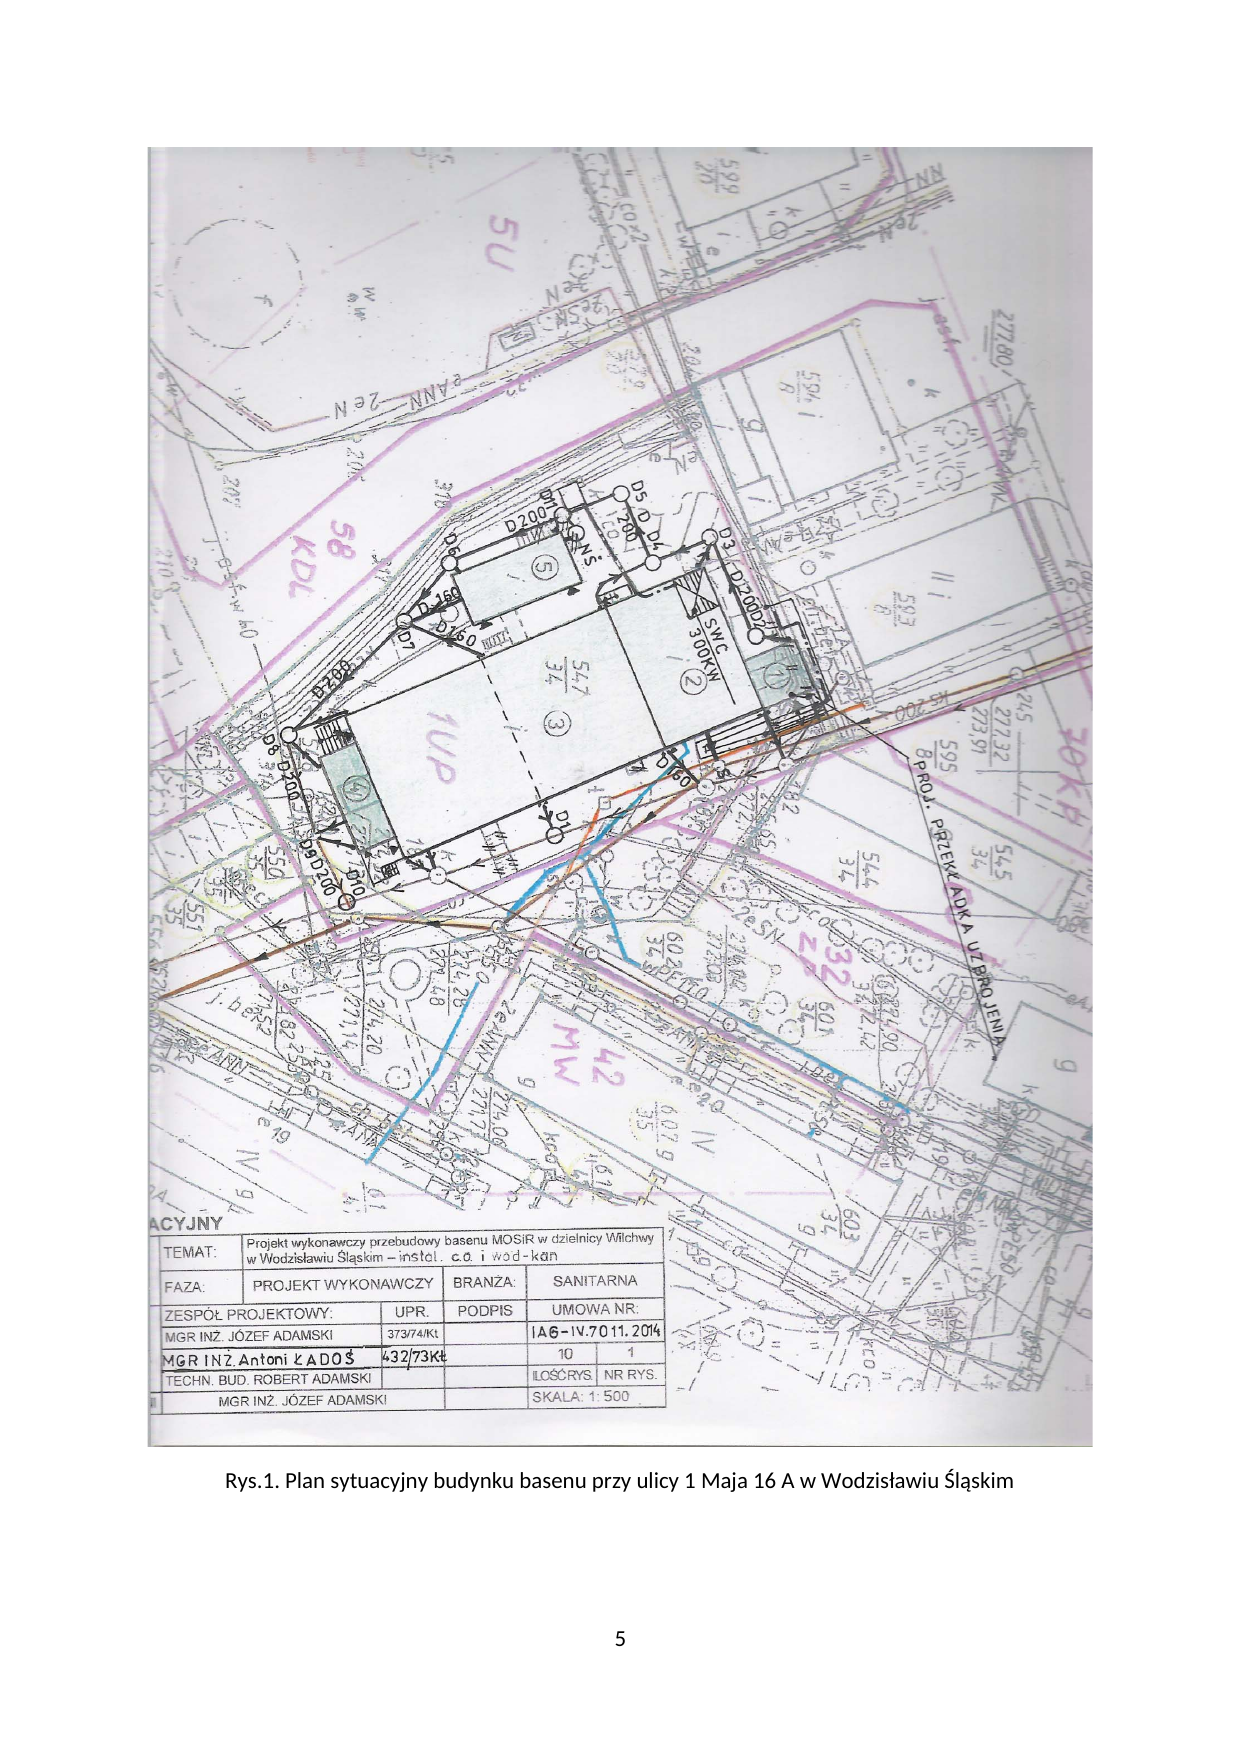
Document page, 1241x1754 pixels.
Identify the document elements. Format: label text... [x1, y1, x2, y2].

text Rys.1. Plan sytuacyjny budynku basenu przy ulicy 1 Maja 16 A w Wodzisławiu Śląskim [148, 1466, 1093, 1494]
picture [147, 147, 1093, 1447]
